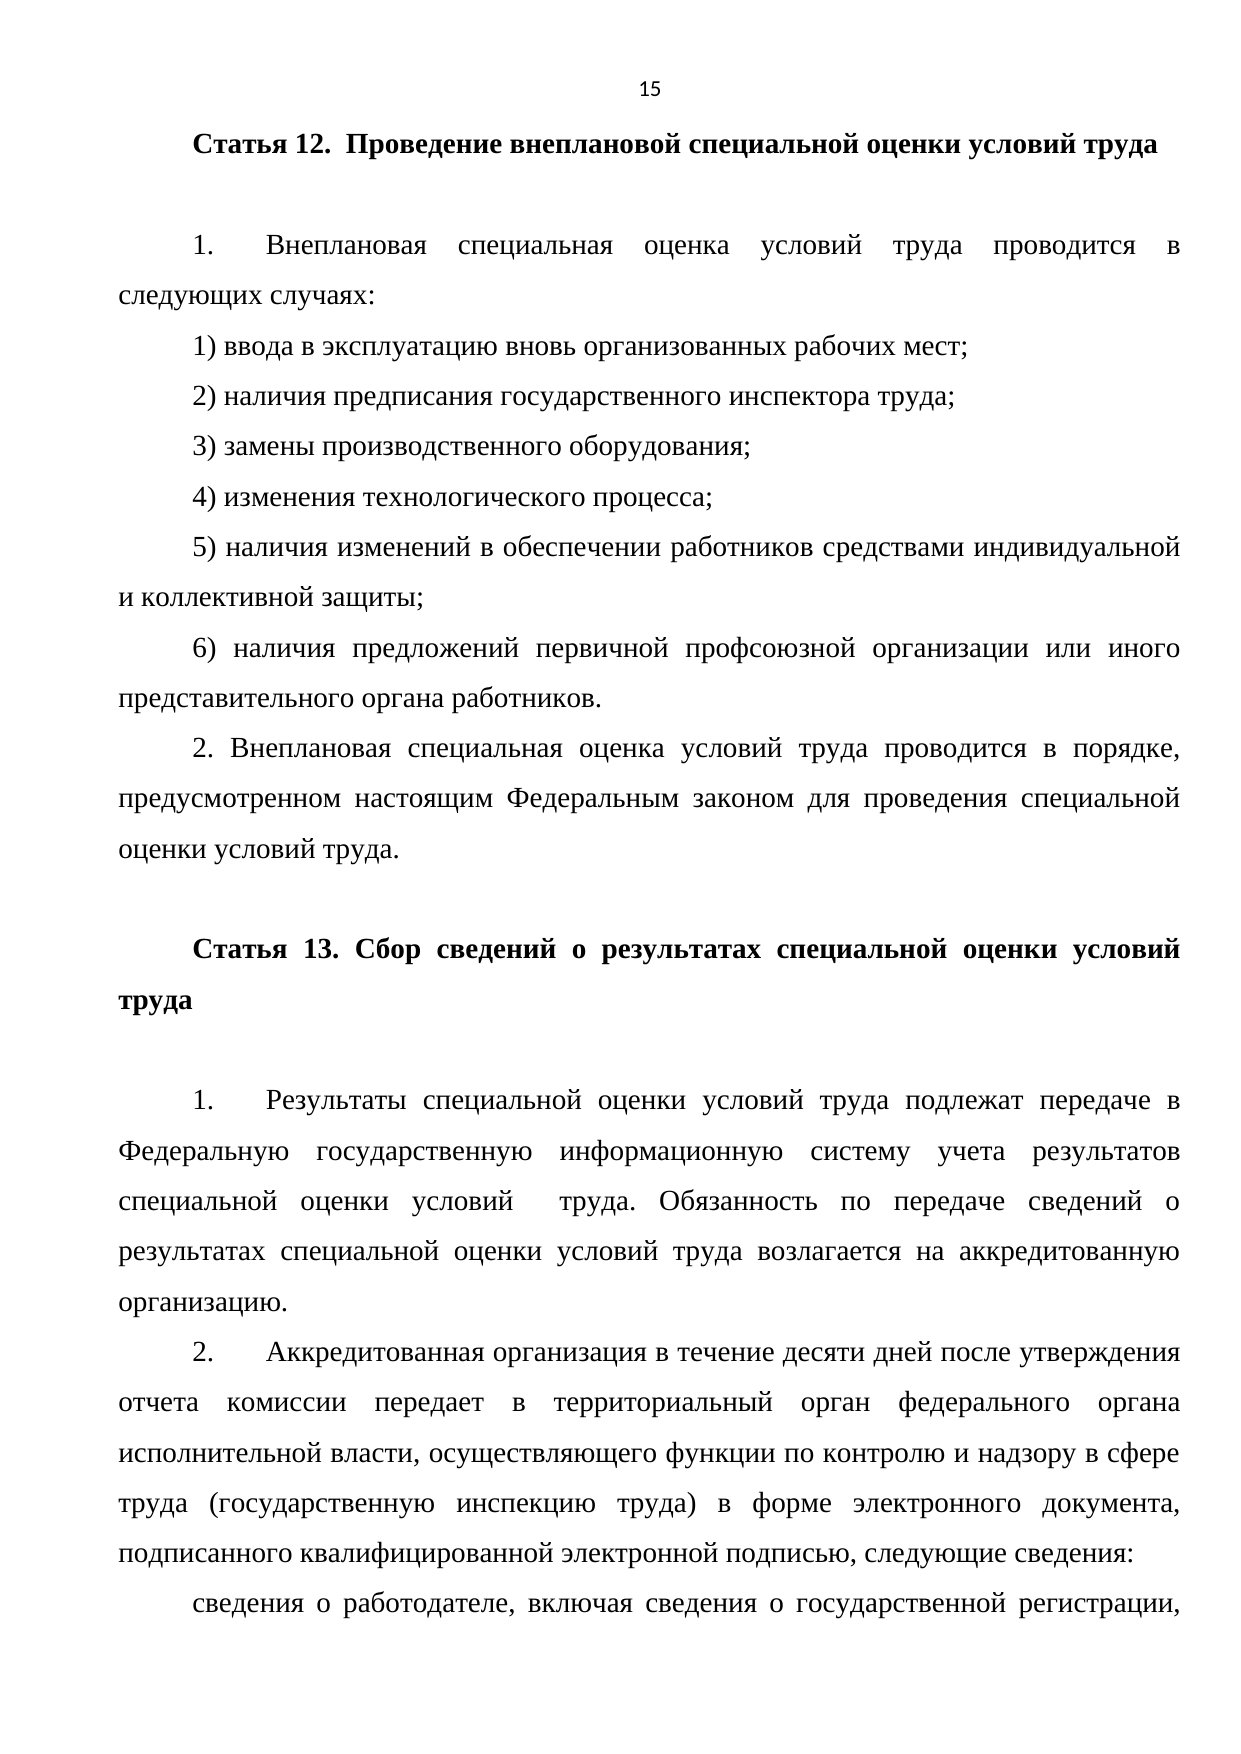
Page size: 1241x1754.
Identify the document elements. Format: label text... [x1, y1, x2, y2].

text 4) изменения технологического процесса; [118, 479, 1181, 512]
text 3) замены производственного оборудования; [118, 428, 1181, 462]
text 1. Внеплановая специальная оценка условий труда проводится в следующих случаях: [118, 227, 1181, 311]
text 1. Результаты специальной оценки условий труда подлежат передаче в Федеральную государственную информационную систему учета результатов специальной оценки условий труда. Обязанность по передаче сведений о результатах специальной оценки условий труда возлагается на аккредитованную организацию. [118, 1082, 1181, 1317]
text 2. Аккредитованная организация в течение десяти дней после утверждения отчета комиссии передает в территориальный орган федерального органа исполнительной власти, осуществляющего функции по контролю и надзору в сфере труда (государственную инспекцию труда) в форме электронного документа, подписанного квалифицированной электронной подписью, следующие сведения: [118, 1334, 1181, 1569]
text Статья 13. Сбор сведений о результатах специальной оценки условий труда [118, 932, 1181, 1015]
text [118, 1586, 1181, 1619]
text 2) наличия предписания государственного инспектора труда; [118, 378, 1181, 412]
text 1) ввода в эксплуатацию вновь организованных рабочих мест; [118, 328, 1181, 361]
text 6) наличия предложений первичной профсоюзной организации или иного представительного органа работников. [118, 630, 1181, 713]
text 2. Внеплановая специальная оценка условий труда проводится в порядке, предусмотренном настоящим Федеральным законом для проведения специальной оценки условий труда. [118, 730, 1181, 864]
text Статья 12. Проведение внеплановой специальной оценки условий труда [118, 127, 1181, 160]
text 5) наличия изменений в обеспечении работников средствами индивидуальной и коллективной защиты; [118, 529, 1181, 613]
